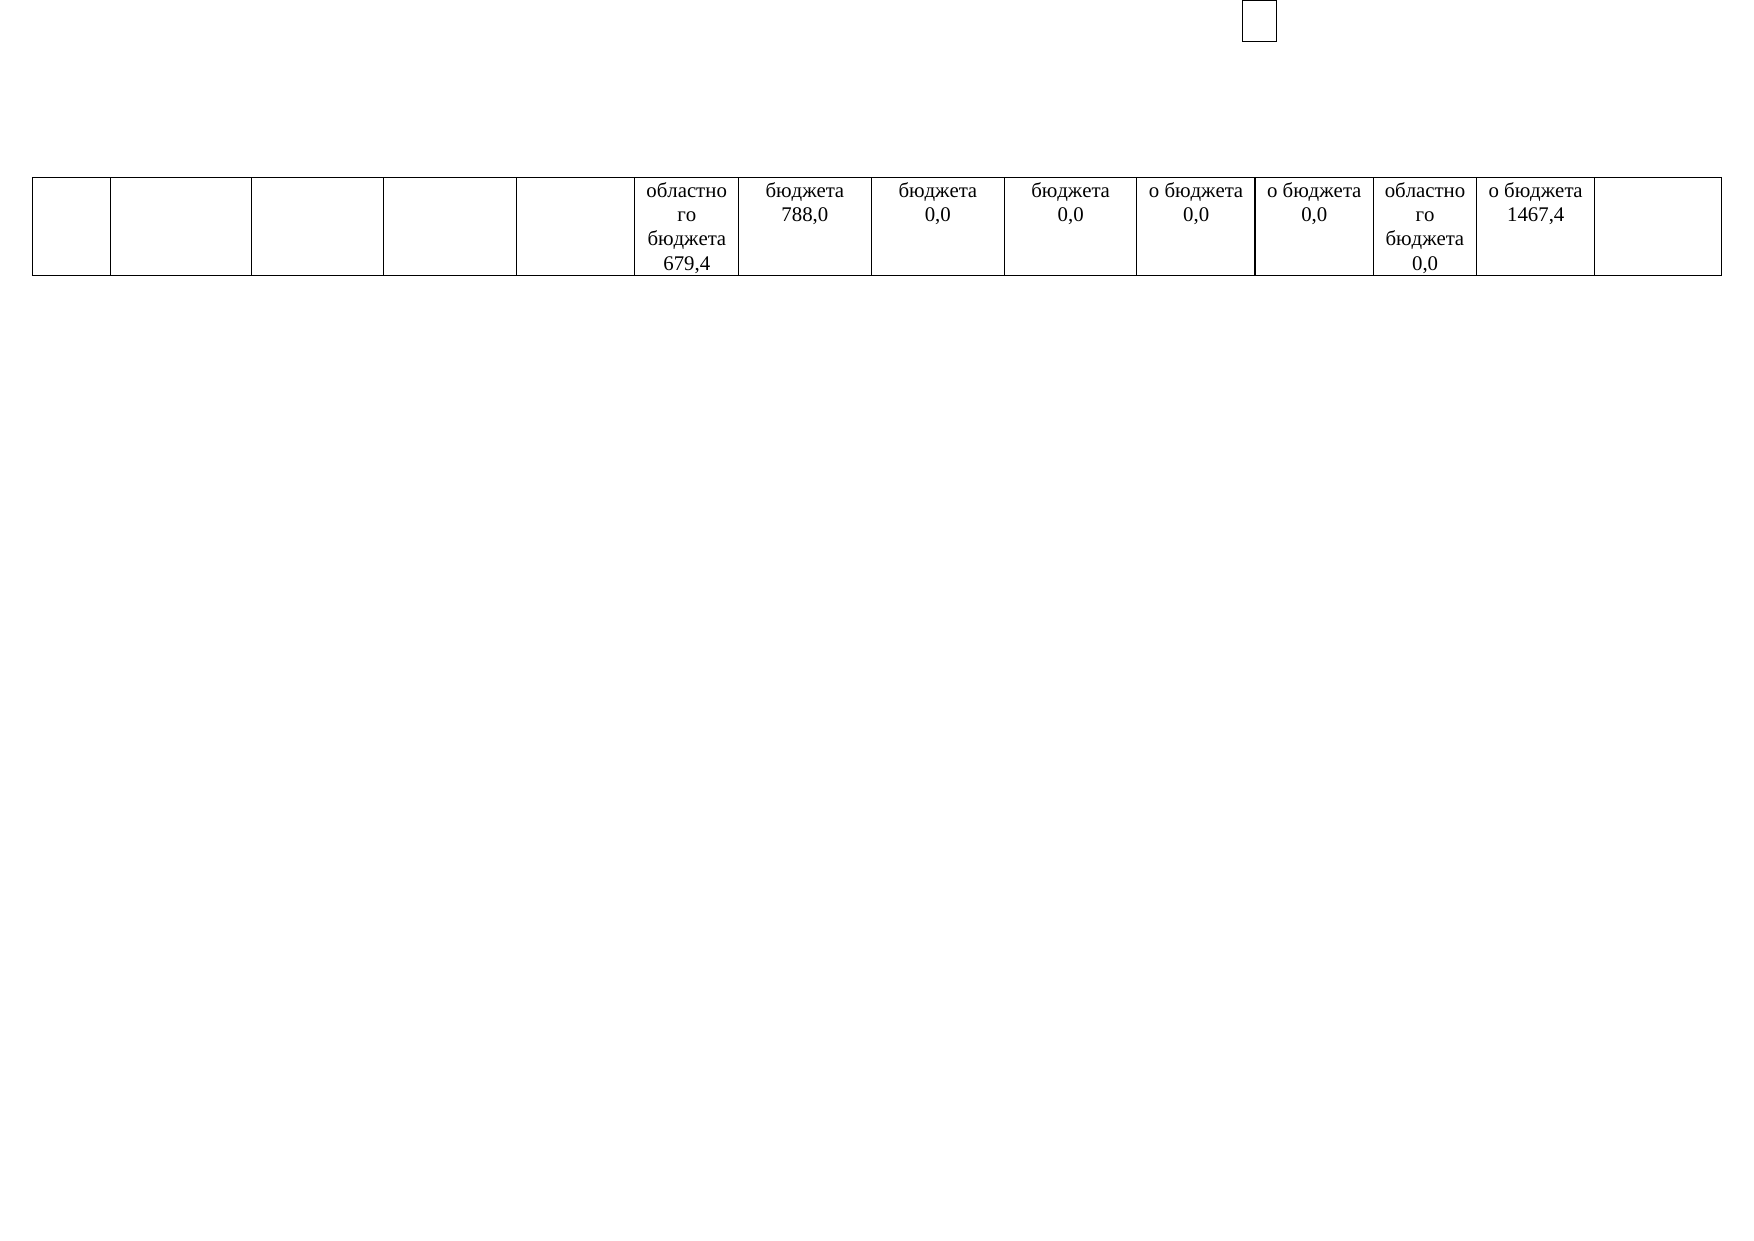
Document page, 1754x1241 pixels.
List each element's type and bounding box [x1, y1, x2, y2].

table_cell [872, 178, 1004, 274]
table_cell [739, 178, 871, 274]
table_cell [635, 178, 738, 274]
table_header [1243, 1, 1276, 41]
table_cell [1137, 178, 1254, 274]
table_cell [1374, 178, 1476, 274]
table_cell [1256, 178, 1373, 274]
table_cell [1005, 178, 1136, 274]
table_cell [1477, 178, 1594, 274]
